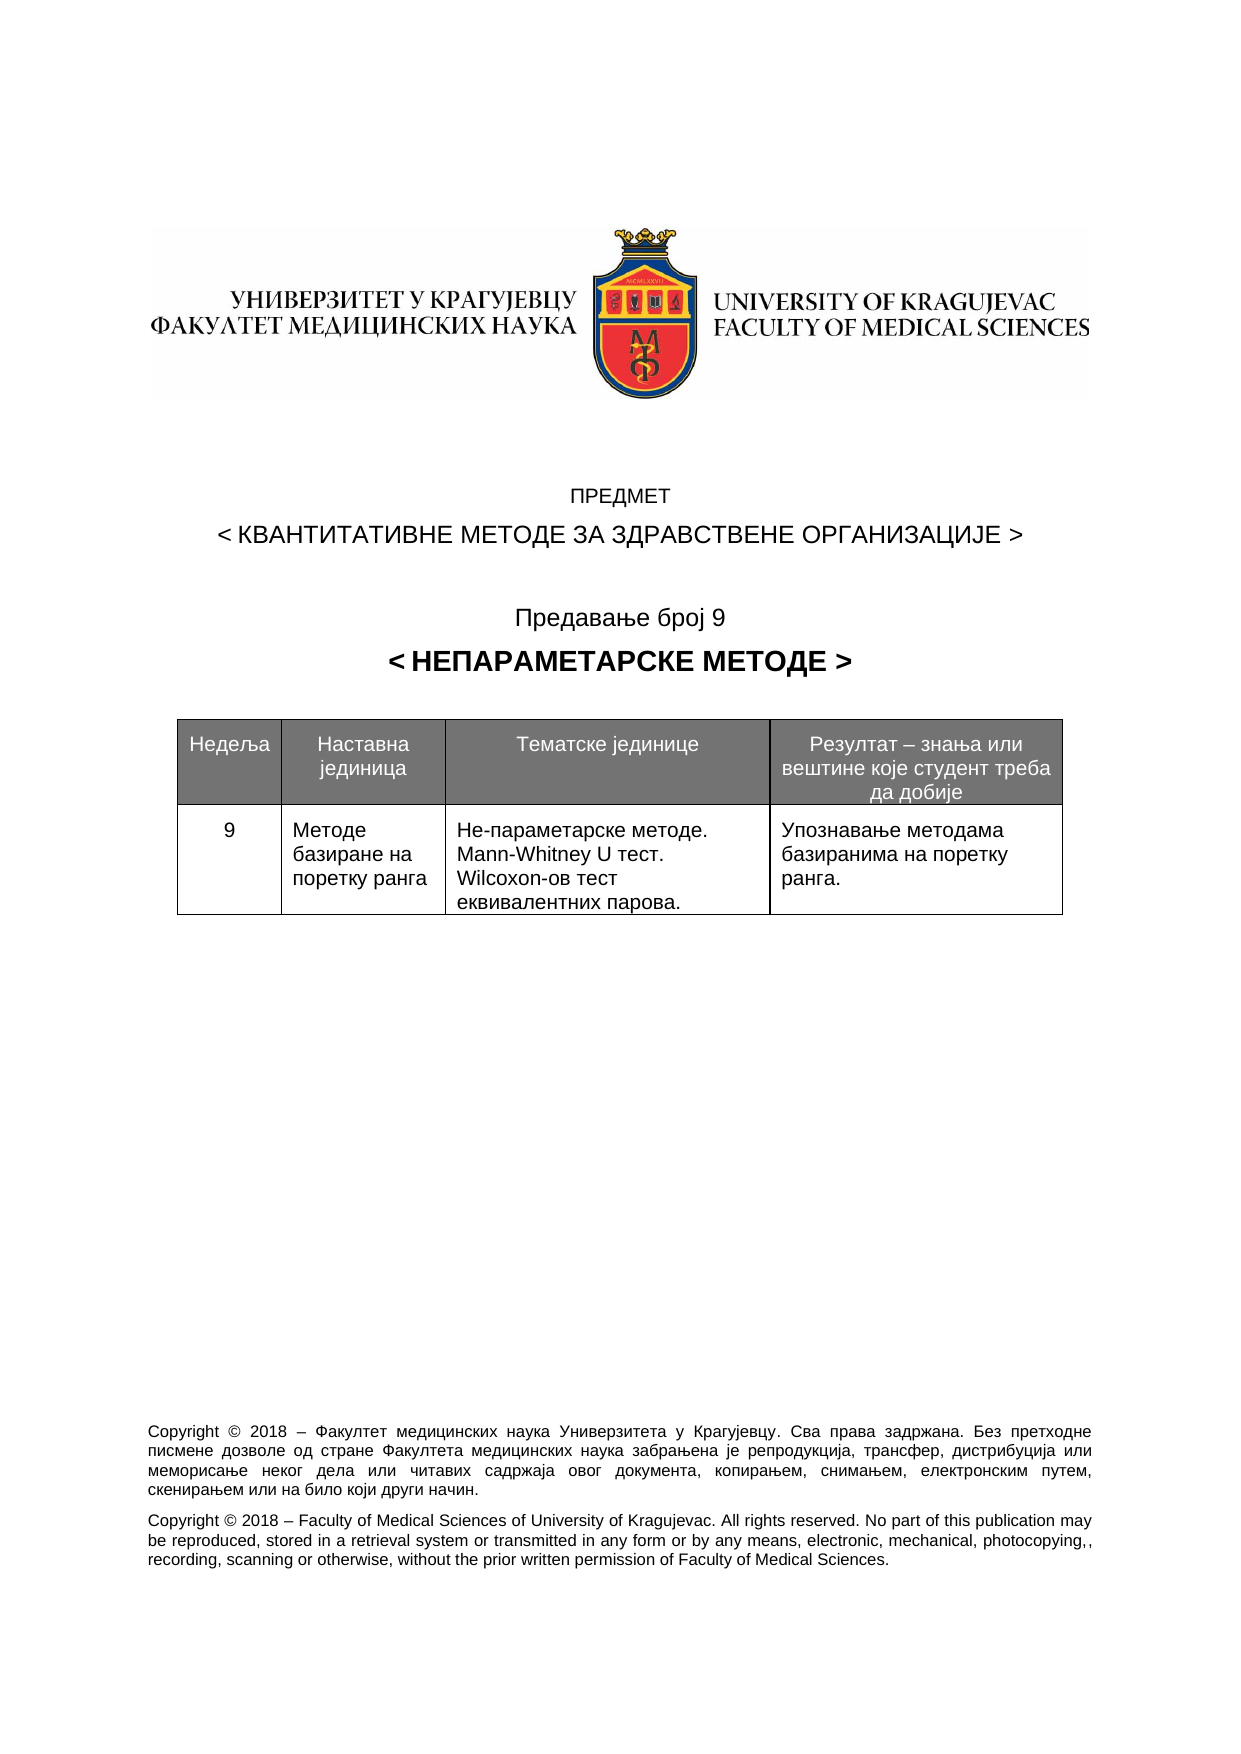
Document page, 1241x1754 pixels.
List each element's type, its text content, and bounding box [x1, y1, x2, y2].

table_cell Не-параметарске методе. Мann-Whitney U тест. Wilcoxon-ов тест еквивалентних парова. [446, 805, 769, 913]
table_cell Методе базиране на поретку ранга [282, 805, 445, 913]
table_header Недеља [178, 720, 281, 804]
table_header Тематске јединице [446, 720, 769, 804]
table_cell 9 [178, 805, 281, 913]
text ПРЕДМЕТ [148, 484, 1092, 508]
text < НЕПАРАМЕТАРСКЕ МЕТОДЕ > [148, 644, 1092, 677]
table_header Резултат – знања или вештине које студент треба да добије [771, 720, 1062, 804]
picture [151, 227, 1089, 399]
text Предавање број 9 [148, 603, 1092, 631]
table_header Наставна јединица [282, 720, 445, 804]
text < КВАНТИТАТИВНЕ МЕТОДЕ ЗА ЗДРАВСТВЕНЕ ОРГАНИЗАЦИЈЕ > [148, 520, 1092, 549]
text Copyright © 2018 – Faculty of Medical Sciences of . All rights reserved. No part of this publication may be reproduced, stored in a retrieval system or transmitted in any form or by any means, electronic, mechanical, photocopying,, recording, scanning or otherwise, without the prior written permission of Faculty of Medical Sciences. [148, 1511, 1092, 1569]
table_cell Упознавање методама базиранима на поретку ранга. [771, 805, 1062, 913]
text Copyright © 2018 – Факултет медицинских наука Универзитета у Крагујевцу. Сва права задржана. Без претходне писмене дозволе од стране Факултета медицинских наука забрањена је репродукција, трансфер, дистрибуција или меморисање неког дела или читавих садржаја овог документа, копирањем, снимањем, електронским путем, скенирањем или на било који други начин. [148, 1422, 1092, 1499]
